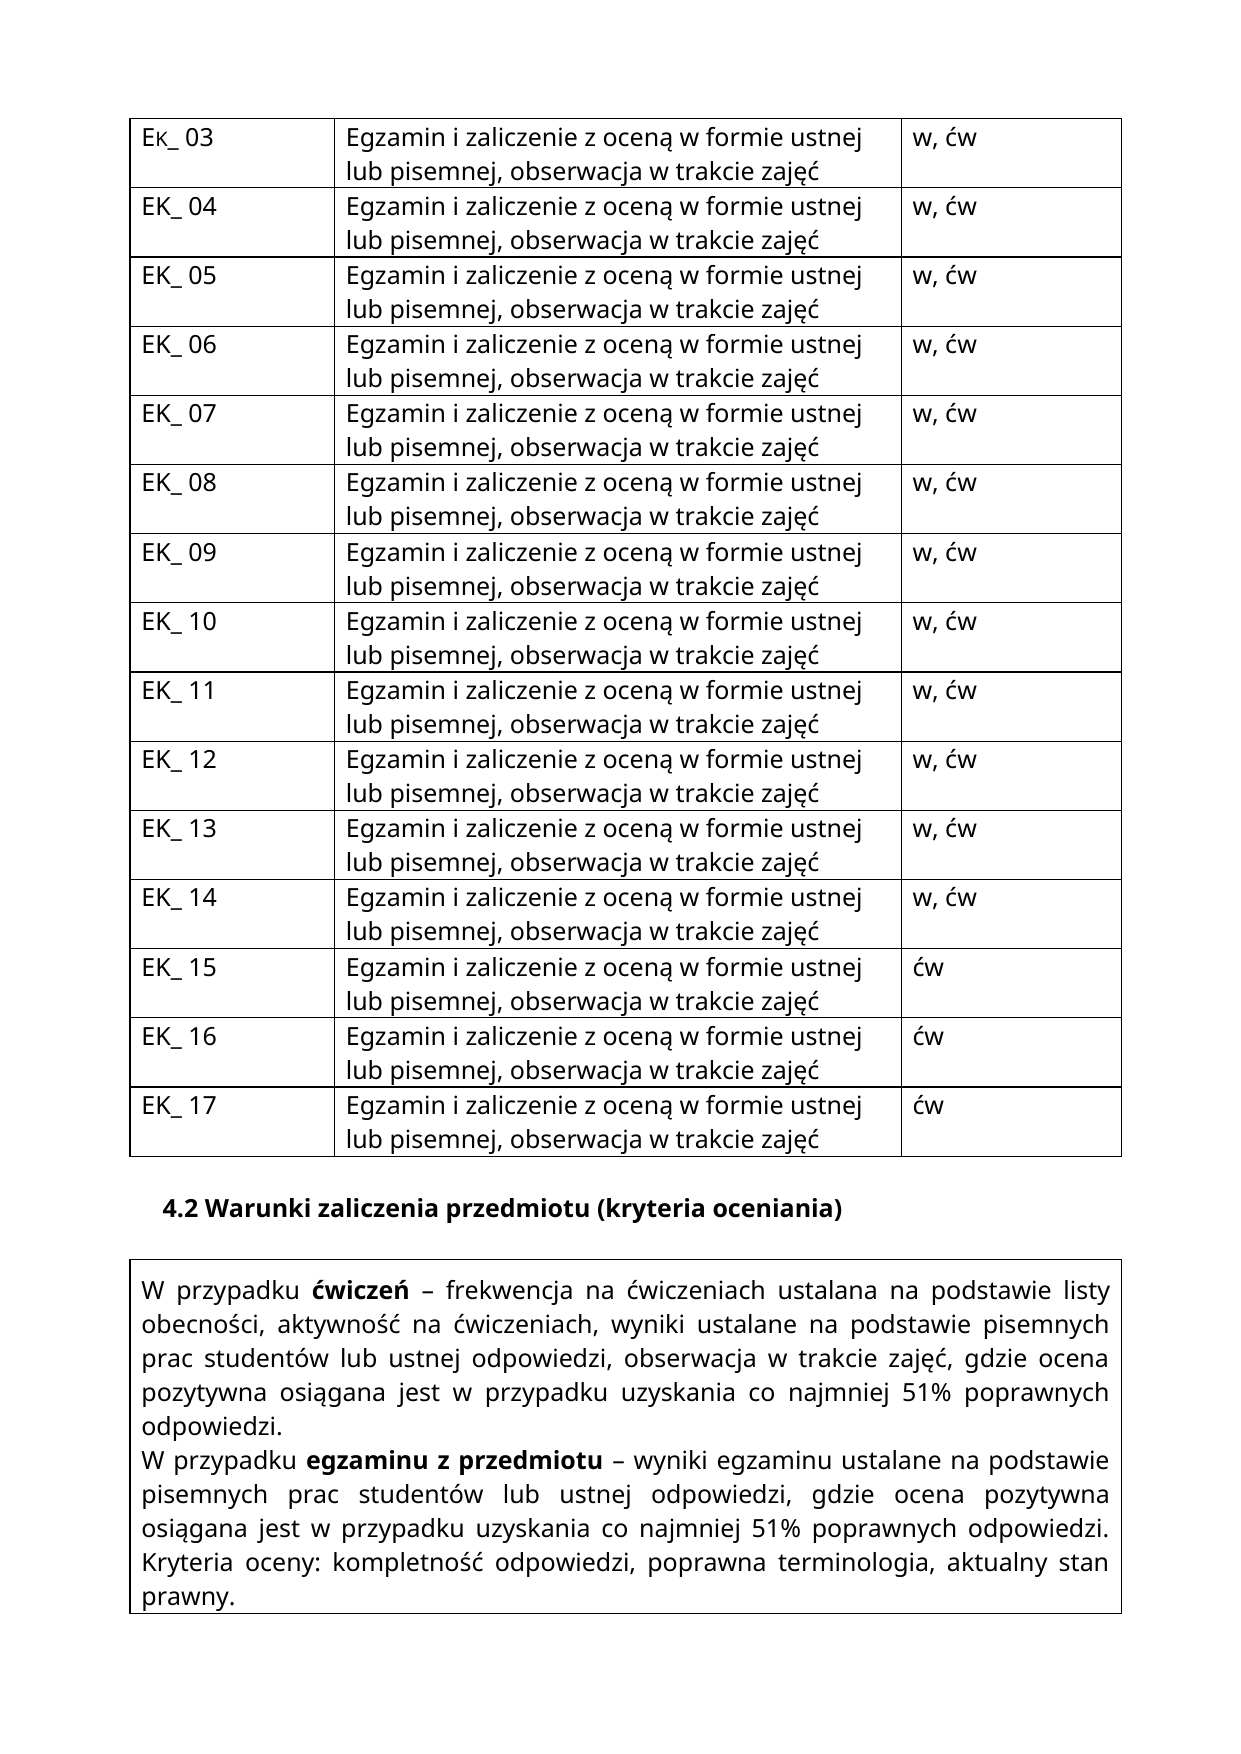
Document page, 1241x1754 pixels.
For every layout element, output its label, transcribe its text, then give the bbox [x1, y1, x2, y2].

table_cell EK_ 10 [131, 603, 334, 671]
table_cell EK_ 08 [131, 465, 334, 533]
table_cell w, ćw [902, 188, 1121, 256]
table_cell EK_ 17 [131, 1088, 334, 1156]
table_cell ćw [902, 949, 1121, 1017]
table_cell ćw [902, 1018, 1121, 1086]
table_cell EK_ 05 [131, 258, 334, 326]
table_cell w, ćw [902, 603, 1121, 671]
table_cell EK_ 14 [131, 880, 334, 948]
table_cell EK_ 13 [131, 811, 334, 879]
table_cell Egzamin i zaliczenie z oceną w formie ustnej lub pisemnej, obserwacja w trakcie zajęć [335, 603, 901, 671]
table_cell Egzamin i zaliczenie z oceną w formie ustnej lub pisemnej, obserwacja w trakcie zajęć [335, 673, 901, 741]
table_cell Egzamin i zaliczenie z oceną w formie ustnej lub pisemnej, obserwacja w trakcie zajęć [335, 327, 901, 395]
table_cell EK_ 11 [131, 673, 334, 741]
table_cell Egzamin i zaliczenie z oceną w formie ustnej lub pisemnej, obserwacja w trakcie zajęć [335, 1018, 901, 1086]
table_cell Egzamin i zaliczenie z oceną w formie ustnej lub pisemnej, obserwacja w trakcie zajęć [335, 258, 901, 326]
table_cell w, ćw [902, 534, 1121, 602]
table_cell EK_ 07 [131, 396, 334, 464]
table_cell w, ćw [902, 742, 1121, 810]
text 4.2 Warunki zaliczenia przedmiotu (kryteria oceniania) [162, 1191, 1122, 1225]
table_cell w, ćw [902, 258, 1121, 326]
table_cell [335, 119, 901, 187]
table_cell Ek_ 03 [131, 119, 334, 187]
table_cell Egzamin i zaliczenie z oceną w formie ustnej lub pisemnej, obserwacja w trakcie zajęć [335, 811, 901, 879]
table_cell Egzamin i zaliczenie z oceną w formie ustnej lub pisemnej, obserwacja w trakcie zajęć [335, 949, 901, 1017]
table_cell EK_ 04 [131, 188, 334, 256]
table_cell EK_ 09 [131, 534, 334, 602]
table_cell w, ćw [902, 327, 1121, 395]
table_cell w, ćw [902, 673, 1121, 741]
table_cell w, ćw [902, 465, 1121, 533]
table_cell EK_ 15 [131, 949, 334, 1017]
table_cell EK_ 16 [131, 1018, 334, 1086]
table_cell ćw [902, 1088, 1121, 1156]
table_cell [335, 188, 901, 256]
table_cell w, ćw [902, 811, 1121, 879]
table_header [131, 1260, 1121, 1613]
table_cell Egzamin i zaliczenie z oceną w formie ustnej lub pisemnej, obserwacja w trakcie zajęć [335, 1088, 901, 1156]
table_cell w, ćw [902, 119, 1121, 187]
table_cell EK_ 06 [131, 327, 334, 395]
table_cell w, ćw [902, 880, 1121, 948]
table_cell Egzamin i zaliczenie z oceną w formie ustnej lub pisemnej, obserwacja w trakcie zajęć [335, 465, 901, 533]
table_cell Egzamin i zaliczenie z oceną w formie ustnej lub pisemnej, obserwacja w trakcie zajęć [335, 880, 901, 948]
table_cell w, ćw [902, 396, 1121, 464]
table_cell Egzamin i zaliczenie z oceną w formie ustnej lub pisemnej, obserwacja w trakcie zajęć [335, 396, 901, 464]
table_cell Egzamin i zaliczenie z oceną w formie ustnej lub pisemnej, obserwacja w trakcie zajęć [335, 742, 901, 810]
table_cell EK_ 12 [131, 742, 334, 810]
table_cell Egzamin i zaliczenie z oceną w formie ustnej lub pisemnej, obserwacja w trakcie zajęć [335, 534, 901, 602]
